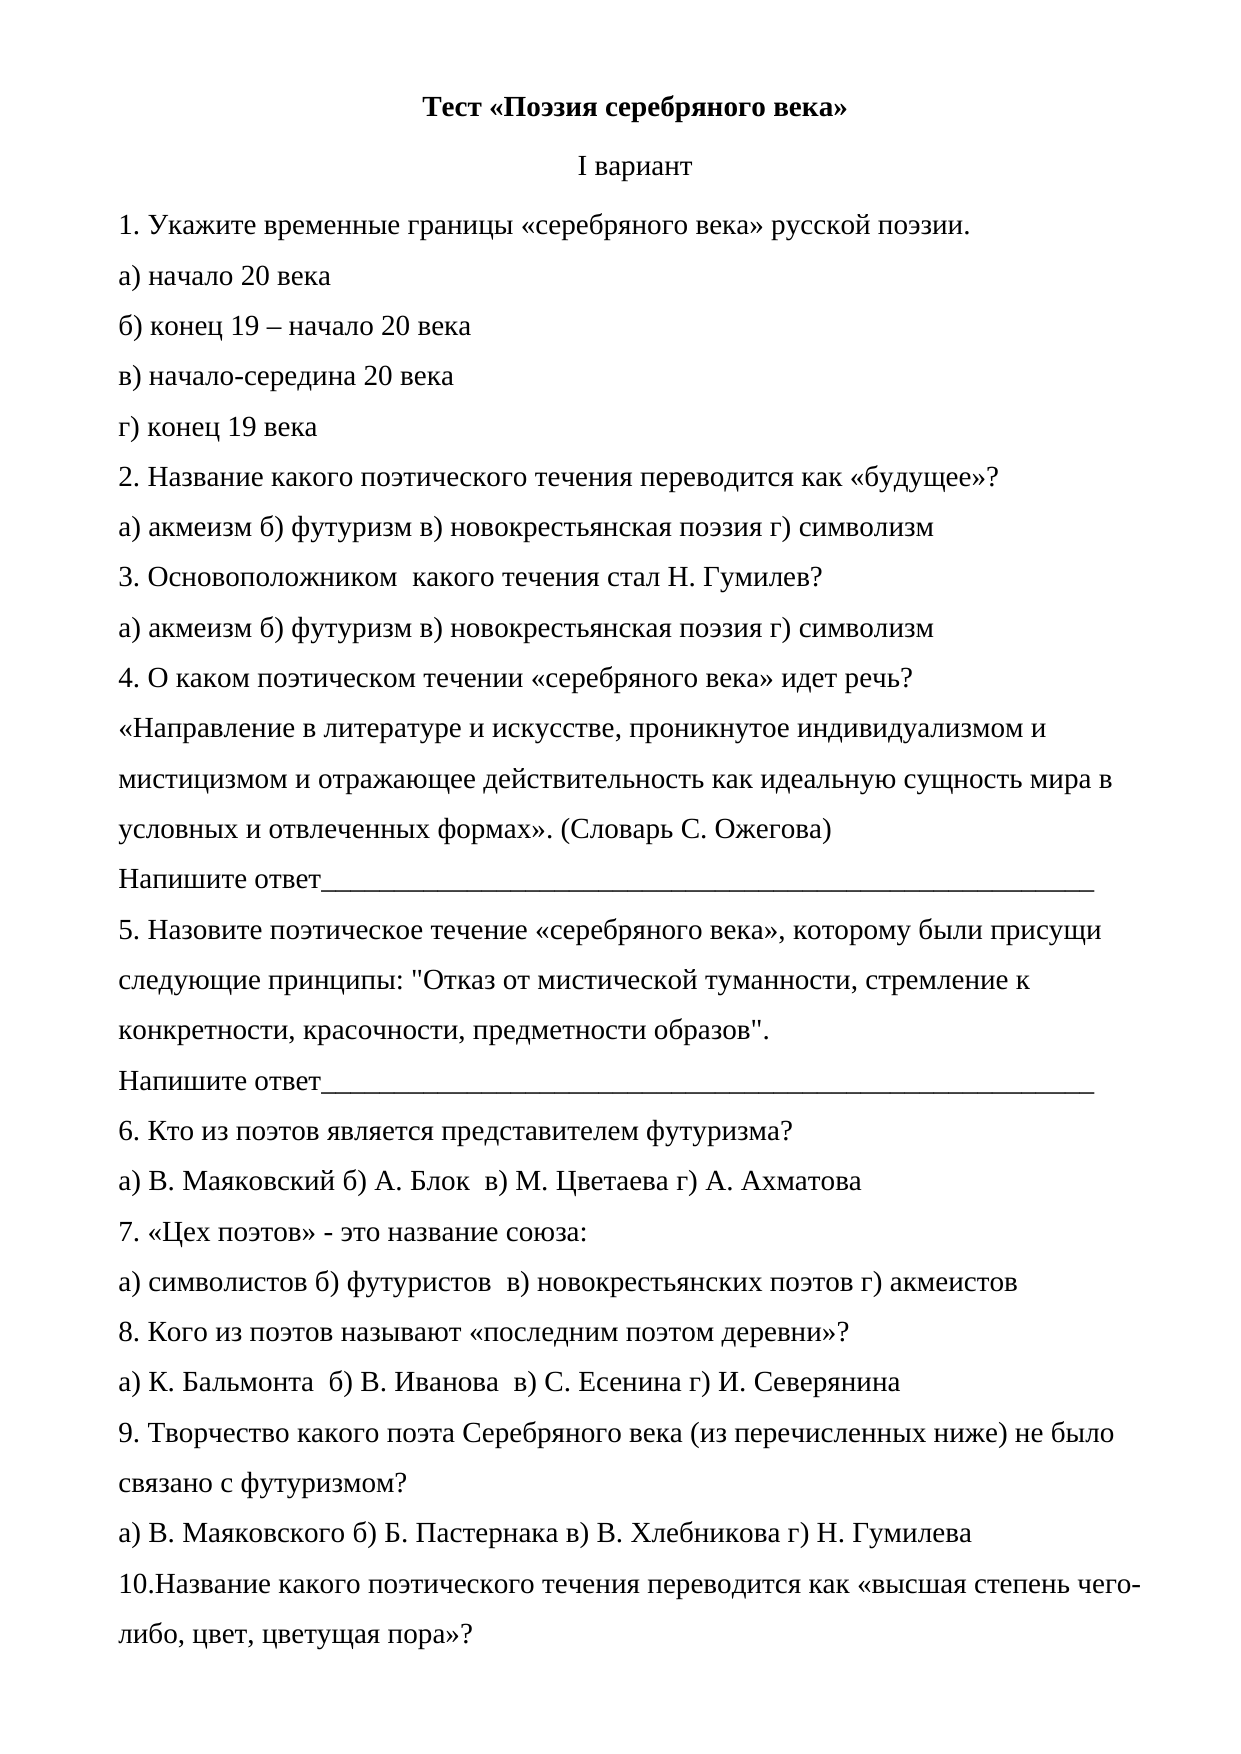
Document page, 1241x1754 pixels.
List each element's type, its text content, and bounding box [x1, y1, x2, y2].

text а) символистов б) футуристов в) новокрестьянских поэтов г) акмеистов [118, 1264, 1152, 1297]
text «Направление в литературе и искусстве, проникнутое индивидуализмом и мистицизмом и отражающее действительность как идеальную сущность мира в условных и отвлеченных формах». (Словарь С. Ожегова) [118, 711, 1152, 845]
text а) акмеизм б) футуризм в) новокрестьянская поэзия г) символизм [118, 509, 1152, 543]
text а) В. Маяковского б) Б. Пастернака в) В. Хлебникова г) Н. Гумилева [118, 1516, 1152, 1549]
text а) В. Маяковский б) А. Блок в) М. Цветаева г) А. Ахматова [118, 1163, 1152, 1197]
text 7. «Цех поэтов» - это название союза: [118, 1214, 1152, 1247]
text Напишите ответ_____________________________________________________ [118, 861, 1152, 895]
text I вариант [118, 148, 1152, 182]
text 10.Название какого поэтического течения переводится как «высшая степень чего-либо, цвет, цветущая пора»? [118, 1566, 1152, 1650]
text 6. Кто из поэтов является представителем футуризма? [118, 1113, 1152, 1147]
text 5. Назовите поэтическое течение «серебряного века», которому были присущи следующие принципы: "Отказ от мистической туманности, стремление к конкретности, красочности, предметности образов". [118, 912, 1152, 1046]
text 9. Творчество какого поэта Серебряного века (из перечисленных ниже) не было связано с футуризмом? [118, 1415, 1152, 1499]
text 8. Кого из поэтов называют «последним поэтом деревни»? [118, 1314, 1152, 1348]
text 2. Название какого поэтического течения переводится как «будущее»? [118, 459, 1152, 492]
text Тест «Поэзия серебряного века» [118, 89, 1152, 122]
text а) акмеизм б) футуризм в) новокрестьянская поэзия г) символизм [118, 610, 1152, 643]
text Напишите ответ_____________________________________________________ [118, 1063, 1152, 1096]
text 3. Основоположником какого течения стал Н. Гумилев? [118, 559, 1152, 593]
text а) начало 20 века б) конец 19 – начало 20 века в) начало-середина 20 века г) конец 19 века [118, 258, 1152, 442]
text 4. О каком поэтическом течении «серебряного века» идет речь? [118, 660, 1152, 694]
text 1. Укажите временные границы «серебряного века» русской поэзии. [118, 207, 1152, 241]
text а) К. Бальмонта б) В. Иванова в) С. Есенина г) И. Северянина [118, 1364, 1152, 1398]
